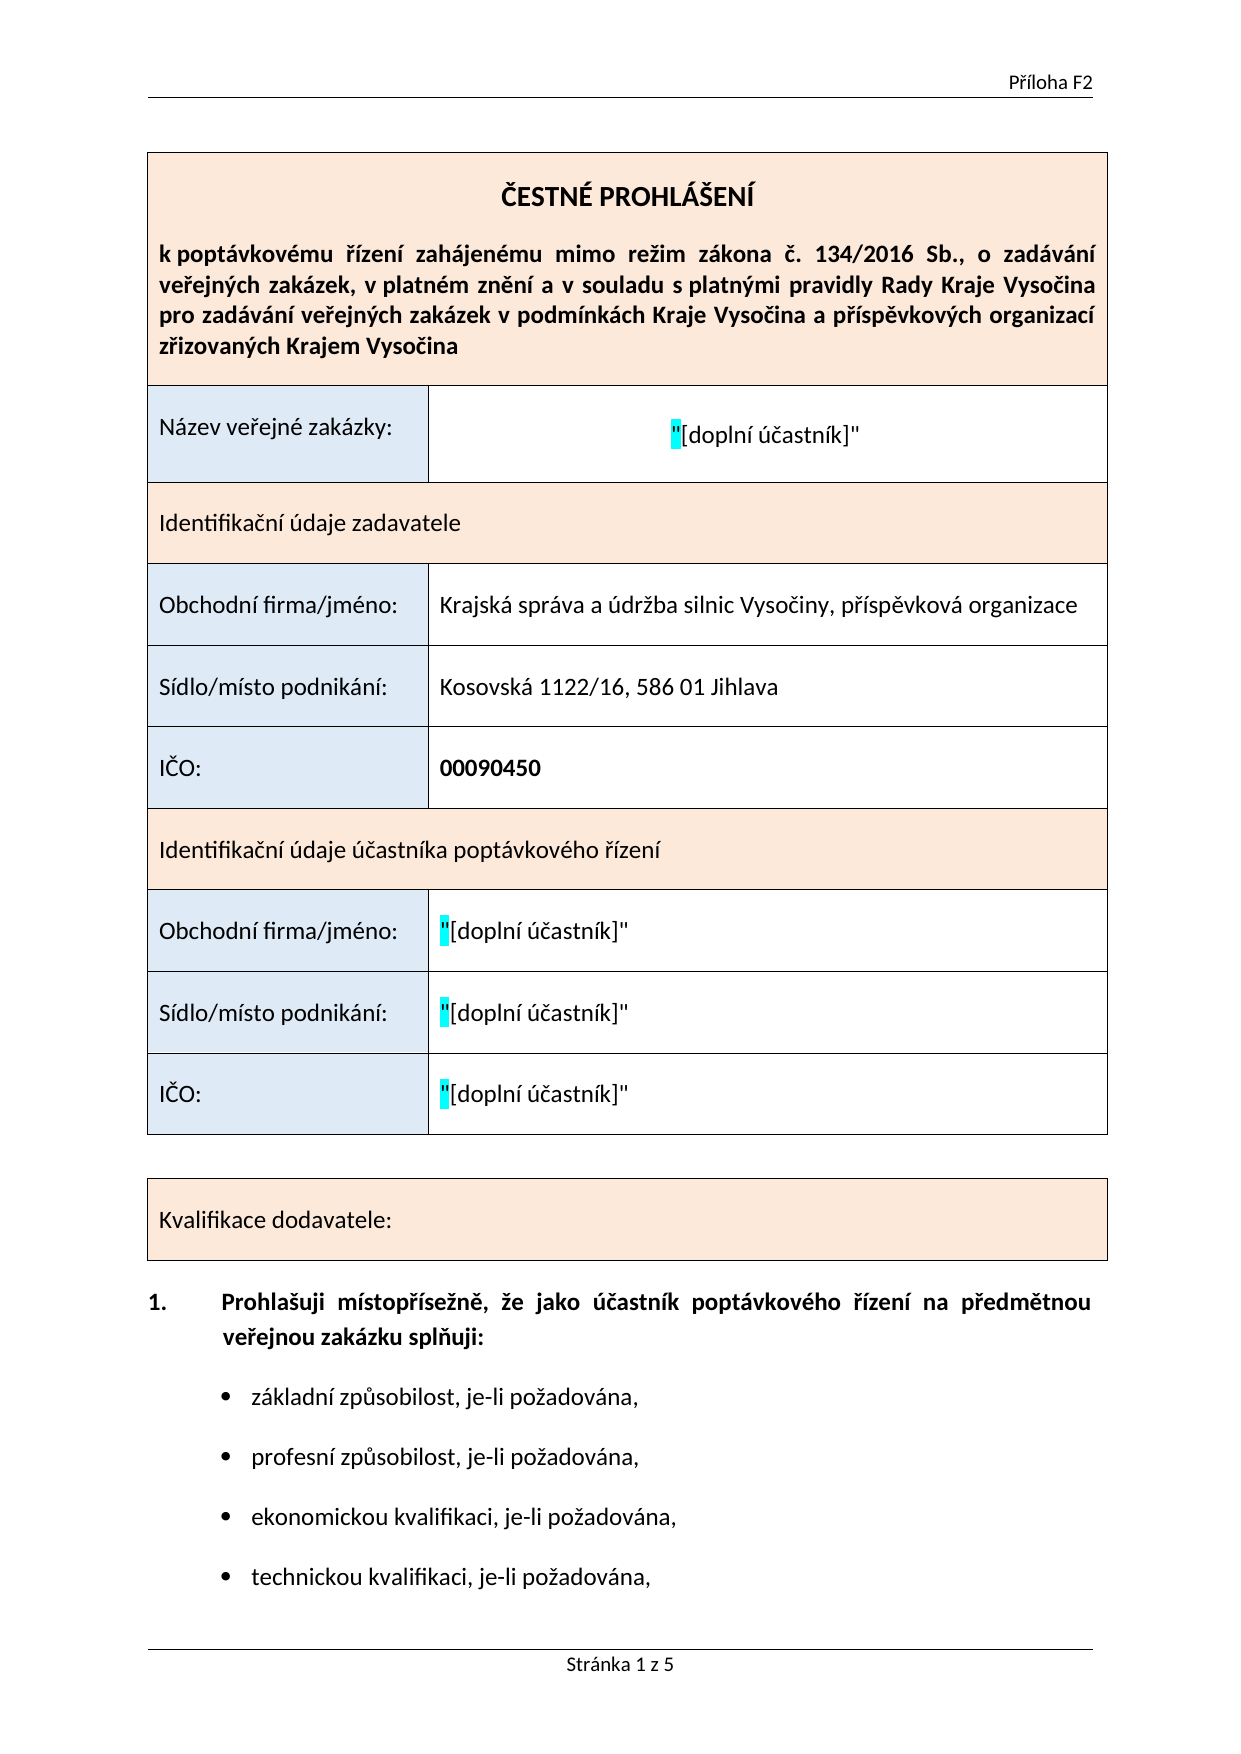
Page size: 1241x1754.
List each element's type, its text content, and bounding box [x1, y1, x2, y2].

table_cell [429, 1054, 1107, 1134]
table_cell Kosovská 1122/16, 586 01 Jihlava [429, 646, 1107, 726]
table_cell Obchodní firma/jméno: [148, 890, 428, 971]
table_cell Identifikační údaje účastníka poptávkového řízení [148, 809, 1107, 889]
table_header Kvalifikace dodavatele: [148, 1179, 1107, 1260]
table_cell IČO: [148, 727, 428, 808]
list technickou kvalifikaci, je-li požadována, [221, 1561, 1093, 1591]
table_cell 00090450 [429, 727, 1107, 808]
table_cell Obchodní firma/jméno: [148, 564, 428, 645]
table_cell Krajská správa a údržba silnic Vysočiny, příspěvková organizace [429, 564, 1107, 645]
table_cell IČO: [148, 1054, 428, 1134]
table_cell Sídlo/místo podnikání: [148, 972, 428, 1052]
list Prohlašuji místopřísežně, že jako účastník poptávkového řízení na předmětnou veřejnou zakázku splňuji: [148, 1286, 1093, 1351]
list profesní způsobilost, je-li požadována, [221, 1441, 1093, 1471]
table_cell [429, 890, 1107, 971]
table_cell Identifikační údaje zadavatele [148, 483, 1107, 563]
table_cell [429, 972, 1107, 1052]
list základní způsobilost, je-li požadována, [221, 1381, 1093, 1411]
table_cell Sídlo/místo podnikání: [148, 646, 428, 726]
table_cell Název veřejné zakázky: [148, 386, 428, 482]
list ekonomickou kvalifikaci, je-li požadována, [221, 1501, 1093, 1531]
table_header ČESTNÉ PROHLÁŠENÍ k poptávkovému řízení zahájenému mimo režim zákona č. 134/2016 Sb., o zadávání veřejných zakázek, v platném znění a v souladu s platnými pravidly Rady Kraje Vysočina pro zadávání veřejných zakázek v podmínkách Kraje Vysočina a příspěvkových organizací zřizovaných Krajem Vysočina [148, 153, 1107, 385]
table_cell [429, 386, 1107, 482]
